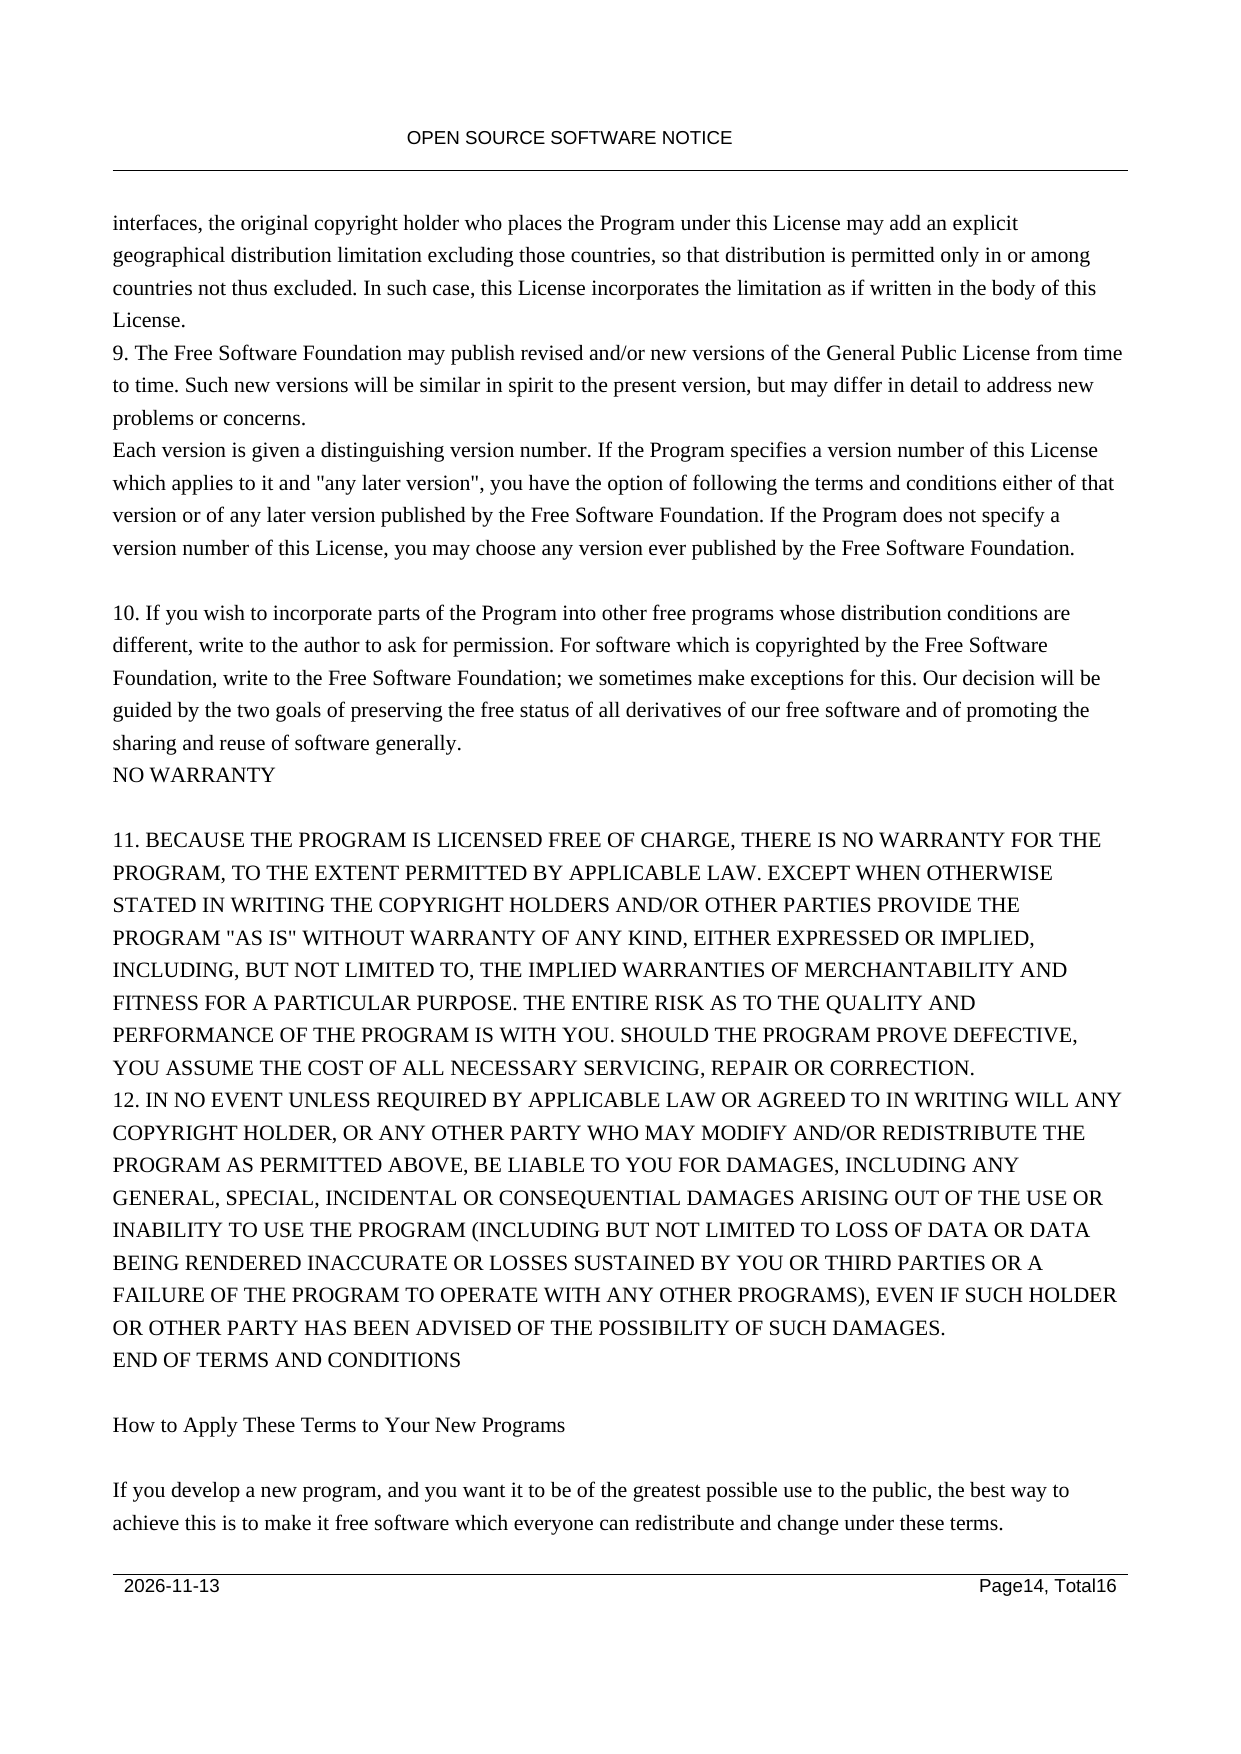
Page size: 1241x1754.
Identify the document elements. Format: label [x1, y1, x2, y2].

text [112, 206, 1128, 1539]
